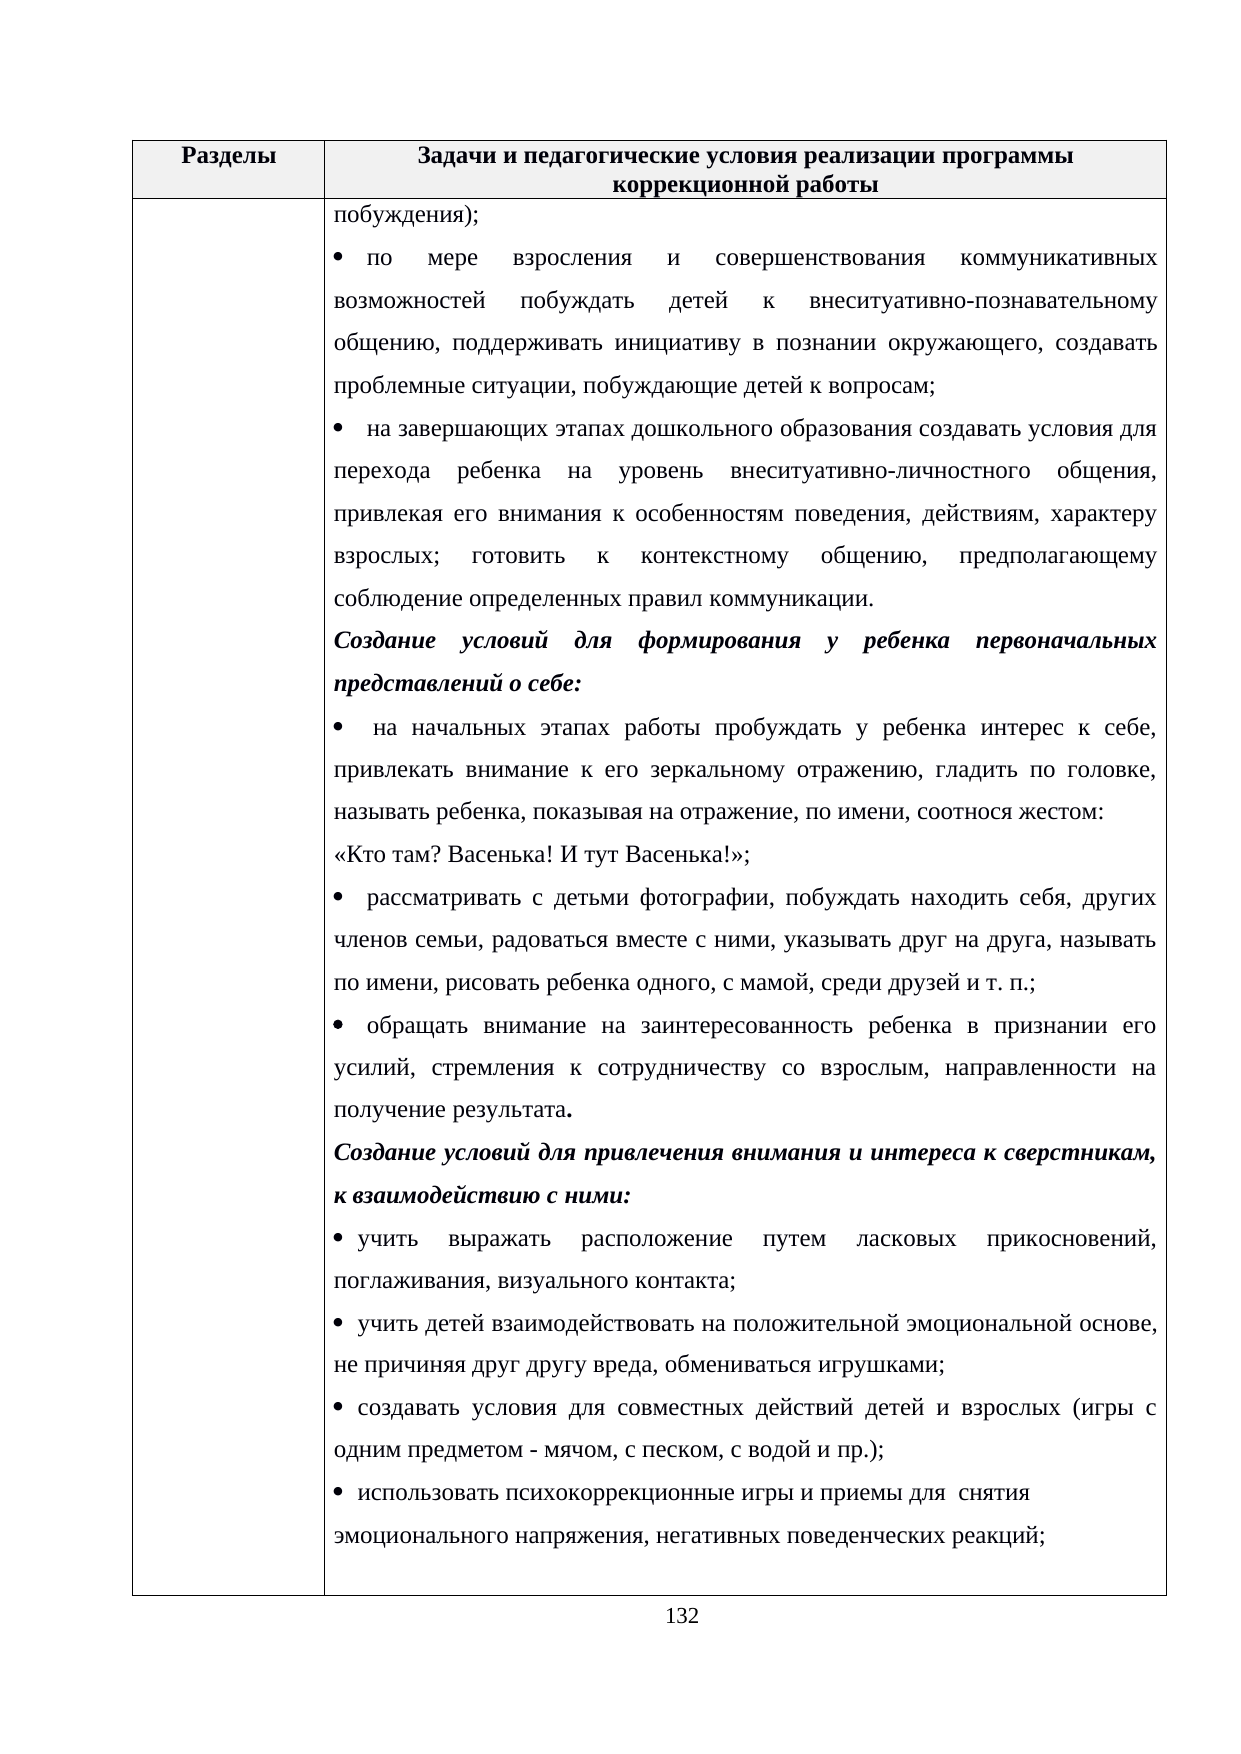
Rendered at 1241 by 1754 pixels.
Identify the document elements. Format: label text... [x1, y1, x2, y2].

table_cell [133, 199, 324, 1594]
table_header Разделы [133, 141, 324, 198]
table_header Задачи и педагогические условия реализации программы коррекционной работы [325, 141, 1166, 198]
table_cell побуждения); по мере взросления и совершенствования коммуникативных возможностей побуждать детей к внеситуативно-познавательному общению, поддерживать инициативу в познании окружающего, создавать проблемные ситуации, побуждающие детей к вопросам; на завершающих этапах дошкольного образования создавать условия для перехода ребенка на уровень внеситуативно-личностного общения, привлекая его внимания к особенностям поведения, действиям, характеру взрослых; готовить к контекстному общению, предполагающему соблюдение определенных правил коммуникации. Создание условий для формирования у ребенка первоначальных представлений о себе: на начальных этапах работы пробуждать у ребенка интерес к себе, привлекать внимание к его зеркальному отражению, гладить по головке, называть ребенка, показывая на отражение, по имени, соотнося жестом: «Кто там? Васенька! И тут Васенька!»; рассматривать с детьми фотографии, побуждать находить себя, других членов семьи, радоваться вместе с ними, указывать друг на друга, называть по имени, рисовать ребенка одного, с мамой, среди друзей и т. п.; обращать внимание на заинтересованность ребенка в признании его усилий, стремления к сотрудничеству со взрослым, направленности на получение результата. Создание условий для привлечения внимания и интереса к сверстникам, к взаимодействию с ними: учить выражать расположение путем ласковых прикосновений, поглаживания, визуального контакта; учить детей взаимодействовать на положительной эмоциональной основе, не причиняя друг другу вреда, обмениваться игрушками; создавать условия для совместных действий детей и взрослых (игры с одним предметом - мячом, с песком, с водой и пр.); использовать психокоррекционные игры и приемы для снятия эмоционального напряжения, негативных поведенческих реакций; [325, 199, 1166, 1594]
